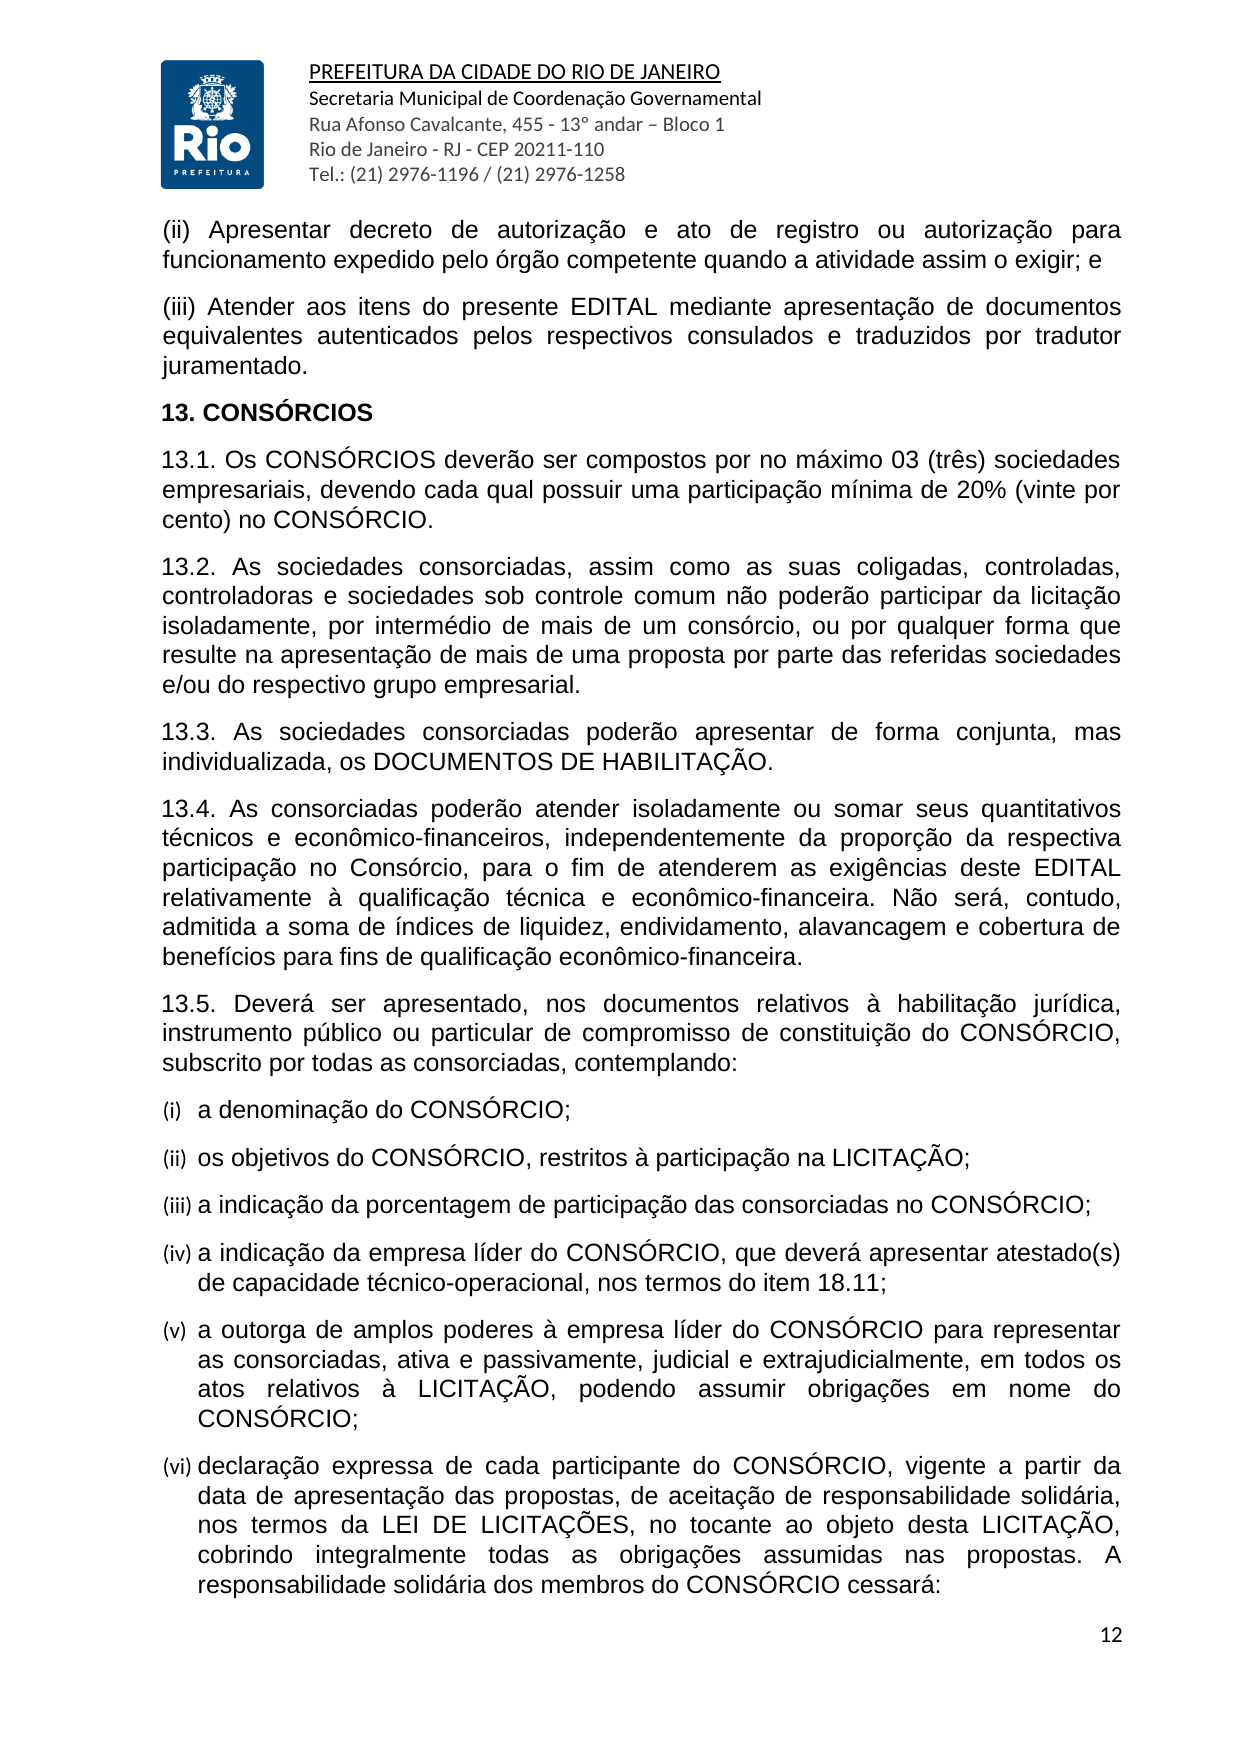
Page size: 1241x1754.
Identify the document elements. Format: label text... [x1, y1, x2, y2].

text 13.4. As consorciadas poderão atender isoladamente ou somar seus quantitativos técnicos e econômico-financeiros, independentemente da proporção da respectiva participação no Consórcio, para o fim de atenderem as exigências deste EDITAL relativamente à qualificação técnica e econômico-financeira. Não será, contudo, admitida a soma de índices de liquidez, endividamento, alavancagem e cobertura de benefícios para fins de qualificação econômico-financeira. [161, 794, 1123, 970]
text (ii) Apresentar decreto de autorização e ato de registro ou autorização para funcionamento expedido pelo órgão competente quando a atividade assim o exigir; e [162, 215, 1123, 273]
list os objetivos do CONSÓRCIO, restritos à participação na LICITAÇÃO; [162, 1142, 1123, 1172]
list a outorga de amplos poderes à empresa líder do CONSÓRCIO para representar as consorciadas, ativa e passivamente, judicial e extrajudicialmente, em todos os atos relativos à LICITAÇÃO, podendo assumir obrigações em nome do CONSÓRCIO; [162, 1314, 1123, 1432]
text (iii) Atender aos itens do presente EDITAL mediante apresentação de documentos equivalentes autenticados pelos respectivos consulados e traduzidos por tradutor juramentado. [162, 292, 1123, 379]
list a denominação do CONSÓRCIO; [162, 1095, 1123, 1124]
text 13.5. Deverá ser apresentado, nos documentos relativos à habilitação jurídica, instrumento público ou particular de compromisso de constituição do CONSÓRCIO, subscrito por todas as consorciadas, contemplando: [161, 989, 1123, 1077]
list a indicação da empresa líder do CONSÓRCIO, que deverá apresentar atestado(s) de capacidade técnico-operacional, nos termos do item 18.11; [162, 1237, 1123, 1296]
text 13.3. As sociedades consorciadas poderão apresentar de forma conjunta, mas individualizada, os DOCUMENTOS DE HABILITAÇÃO. [161, 717, 1123, 775]
subtitle 13. CONSÓRCIOS [161, 398, 1123, 427]
list declaração expressa de cada participante do CONSÓRCIO, vigente a partir da data de apresentação das propostas, de aceitação de responsabilidade solidária, nos termos da LEI DE LICITAÇÕES, no tocante ao objeto desta LICITAÇÃO, cobrindo integralmente todas as obrigações assumidas nas propostas. A responsabilidade solidária dos membros do CONSÓRCIO cessará: [162, 1451, 1123, 1598]
picture [160, 60, 264, 189]
list a indicação da porcentagem de participação das consorciadas no CONSÓRCIO; [162, 1190, 1123, 1219]
text 13.1. Os CONSÓRCIOS deverão ser compostos por no máximo 03 (três) sociedades empresariais, devendo cada qual possuir uma participação mínima de 20% (vinte por cento) no CONSÓRCIO. [161, 445, 1123, 533]
text 13.2. As sociedades consorciadas, assim como as suas coligadas, controladas, controladoras e sociedades sob controle comum não poderão participar da licitação isoladamente, por intermédio de mais de um consórcio, ou por qualquer forma que resulte na apresentação de mais de uma proposta por parte das referidas sociedades e/ou do respectivo grupo empresarial. [161, 552, 1123, 699]
